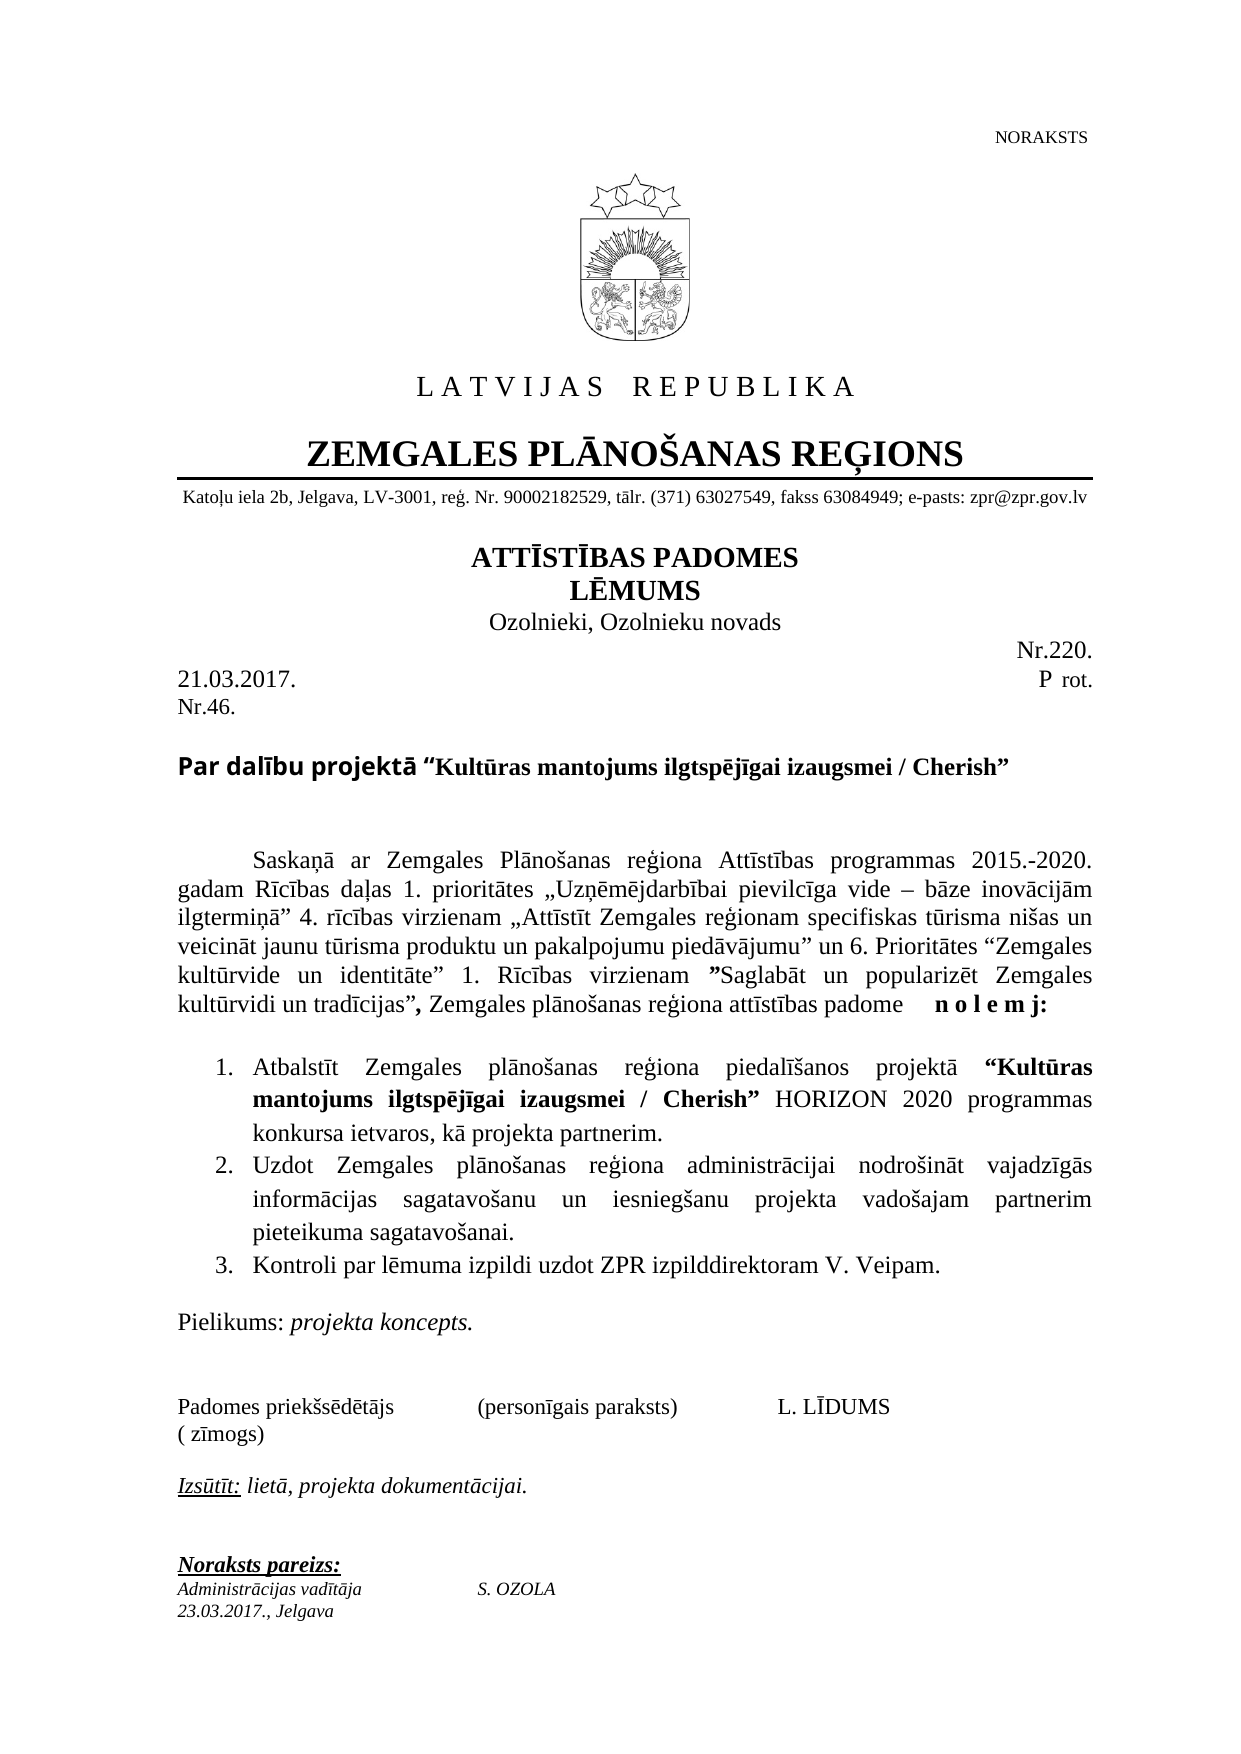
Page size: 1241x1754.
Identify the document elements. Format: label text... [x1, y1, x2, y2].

text Ozolnieki, Ozolnieku novads [177, 607, 1093, 636]
picture [580, 173, 690, 341]
text Saskaņā ar Zemgales Plānošanas reģiona Attīstības programmas 2015.-2020. gadam Rīcības daļas 1. prioritātes „Uzņēmējdarbībai pievilcīga vide – bāze inovācijām ilgtermiņā” 4. rīcības virzienam „Attīstīt Zemgales reģionam specifiskas tūrisma nišas un veicināt jaunu tūrisma produktu un pakalpojumu piedāvājumu” un 6. Prioritātes “Zemgales kultūrvide un identitāte” 1. Rīcības virzienam ”Saglabāt un popularizēt Zemgales kultūrvidi un tradīcijas”, Zemgales plānošanas reģiona attīstības padome n o l e m j: [177, 845, 1093, 1017]
text Noraksts pareizs: [177, 1552, 1093, 1578]
text ( zīmogs) [177, 1420, 1093, 1446]
text LĒMUMS [177, 573, 1093, 607]
text ATTĪSTĪBAS PADOMES [177, 540, 1093, 573]
text Izsūtīt: lietā, projekta dokumentācijai. [177, 1472, 1093, 1499]
text Par dalību projektā “Kultūras mantojums ilgtspējīgai izaugsmei / Cherish” [177, 748, 1093, 782]
text Padomes priekšsēdētājs (personīgais paraksts) L. LĪDUMS [177, 1393, 1093, 1420]
text 23.03.2017., Jelgava [177, 1599, 1093, 1621]
text ZEMGALES PLĀNOŠANAS REĢIONS [177, 431, 1093, 477]
list Atbalstīt Zemgales plānošanas reģiona piedalīšanos projektā “Kultūras mantojums ilgtspējīgai izaugsmei / Cherish” HORIZON 2020 programmas konkursa ietvaros, kā projekta partnerim. [215, 1052, 1093, 1146]
text Katoļu iela 2b, Jelgava, LV-3001, reģ. Nr. 90002182529, tālr. (371) 63027549, fakss 63084949; e-pasts: zpr@zpr.gov.lv [177, 486, 1093, 508]
text Pielikums: projekta koncepts. [177, 1307, 1093, 1336]
list Kontroli par lēmuma izpildi uzdot ZPR izpilddirektoram V. Veipam. [215, 1250, 1093, 1278]
text Administrācijas vadītāja S. OZOLA [177, 1578, 1093, 1599]
text 21.03.2017. Prot. Nr.46. [177, 664, 1093, 719]
text L A T V I J A S R E P U B L I K A [177, 369, 1093, 403]
text NORAKSTS [177, 127, 1093, 171]
list Uzdot Zemgales plānošanas reģiona administrācijai nodrošināt vajadzīgās informācijas sagatavošanu un iesniegšanu projekta vadošajam partnerim pieteikuma sagatavošanai. [215, 1151, 1093, 1245]
text Nr.220. [177, 636, 1093, 664]
